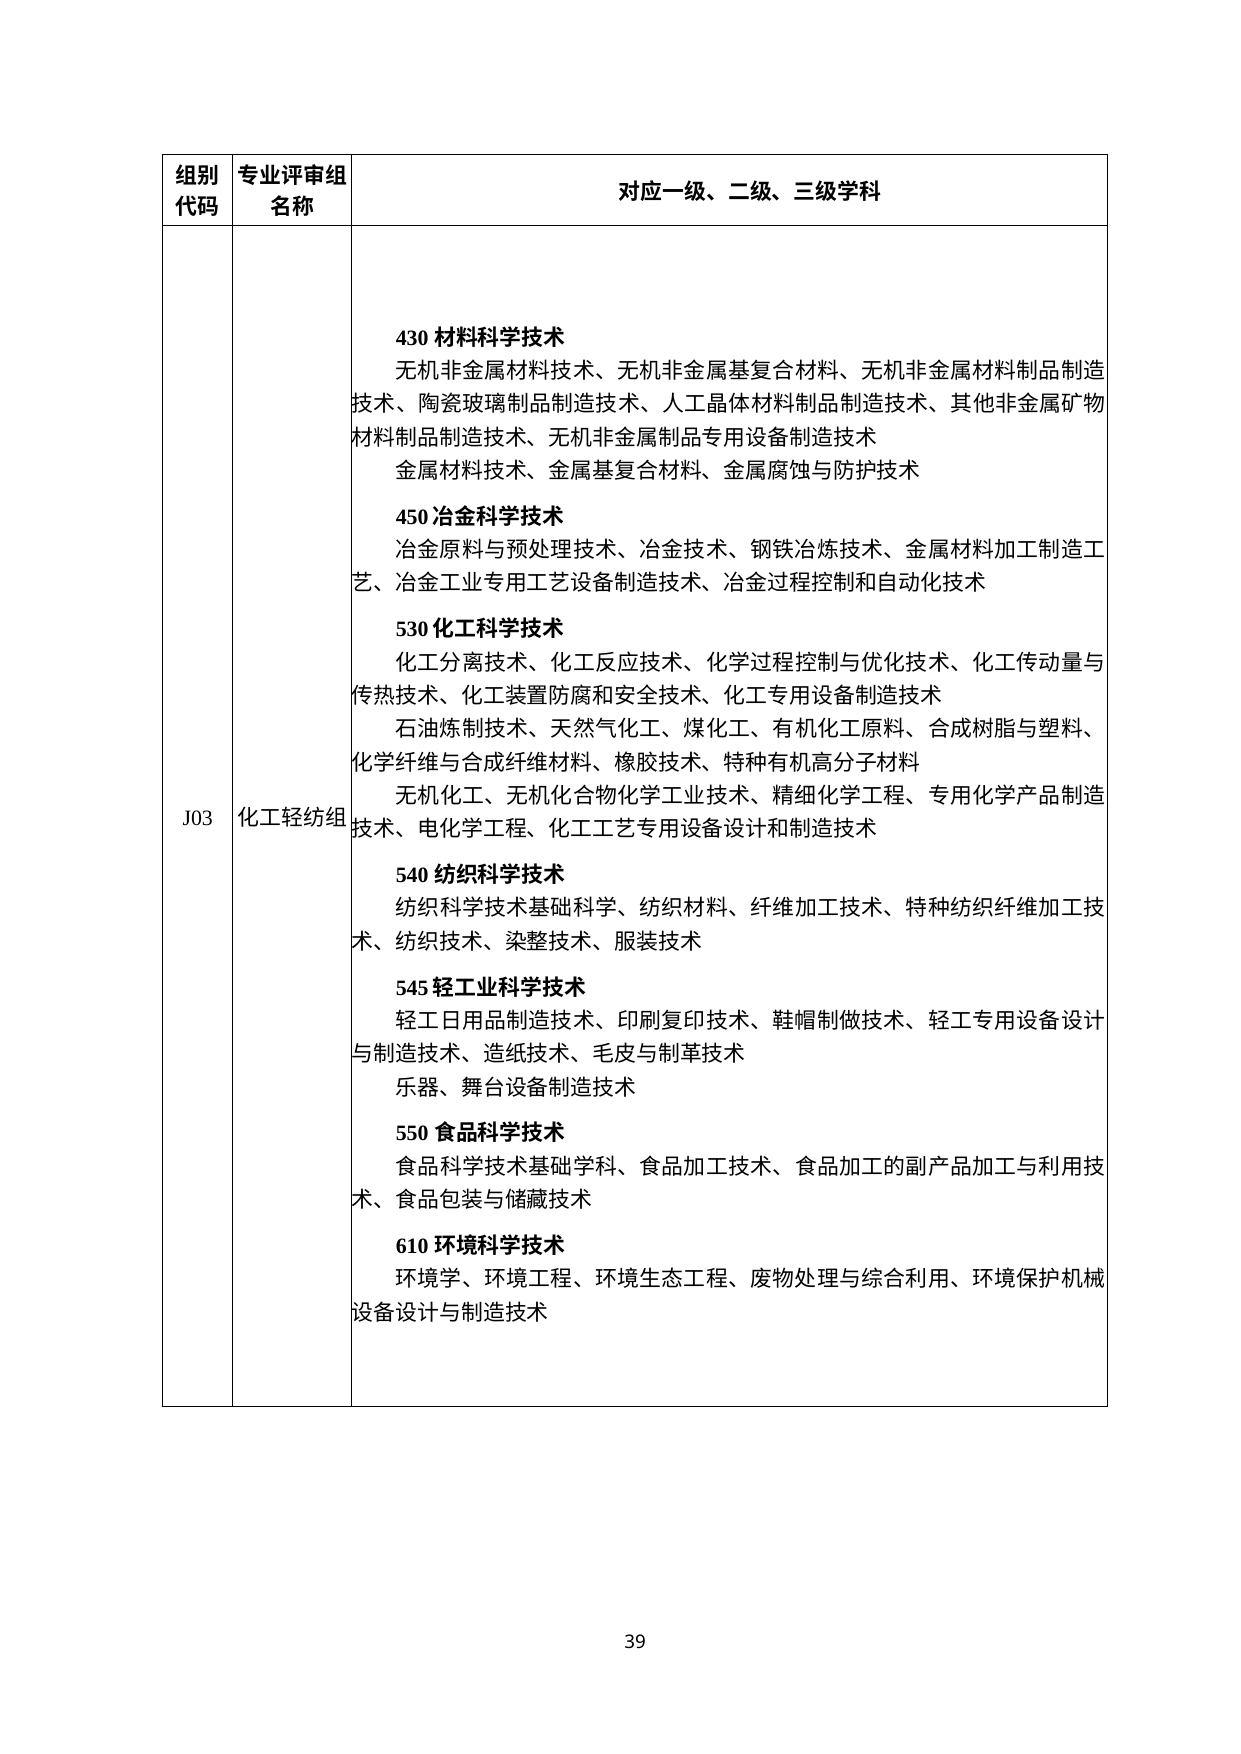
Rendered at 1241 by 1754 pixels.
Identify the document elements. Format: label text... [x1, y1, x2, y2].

table_cell J03 [163, 226, 232, 1406]
table_header 对应一级、二级、三级学科 [352, 155, 1107, 225]
table_header 专业评审组 名称 [233, 155, 351, 225]
table_cell 化工轻纺组 [233, 226, 351, 1406]
table_header 组别 代码 [163, 155, 232, 225]
table_cell 430 材料科学技术 无机非金属材料技术、无机非金属基复合材料、无机非金属材料制品制造技术、陶瓷玻璃制品制造技术、人工晶体材料制品制造技术、其他非金属矿物材料制品制造技术、无机非金属制品专用设备制造技术 金属材料技术、金属基复合材料、金属腐蚀与防护技术 450冶金科学技术 冶金原料与预处理技术、冶金技术、钢铁冶炼技术、金属材料加工制造工艺、冶金工业专用工艺设备制造技术、冶金过程控制和自动化技术 530化工科学技术 化工分离技术、化工反应技术、化学过程控制与优化技术、化工传动量与传热技术、化工装置防腐和安全技术、化工专用设备制造技术 石油炼制技术、天然气化工、煤化工、有机化工原料、合成树脂与塑料、化学纤维与合成纤维材料、橡胶技术、特种有机高分子材料 无机化工、无机化合物化学工业技术、精细化学工程、专用化学产品制造技术、电化学工程、化工工艺专用设备设计和制造技术 540 纺织科学技术 纺织科学技术基础科学、纺织材料、纤维加工技术、特种纺织纤维加工技术、纺织技术、染整技术、服装技术 545轻工业科学技术 轻工日用品制造技术、印刷复印技术、鞋帽制做技术、轻工专用设备设计与制造技术、造纸技术、毛皮与制革技术 乐器、舞台设备制造技术 550 食品科学技术 食品科学技术基础学科、食品加工技术、食品加工的副产品加工与利用技术、食品包装与储藏技术 610 环境科学技术 环境学、环境工程、环境生态工程、废物处理与综合利用、环境保护机械设备设计与制造技术 [352, 226, 1107, 1406]
